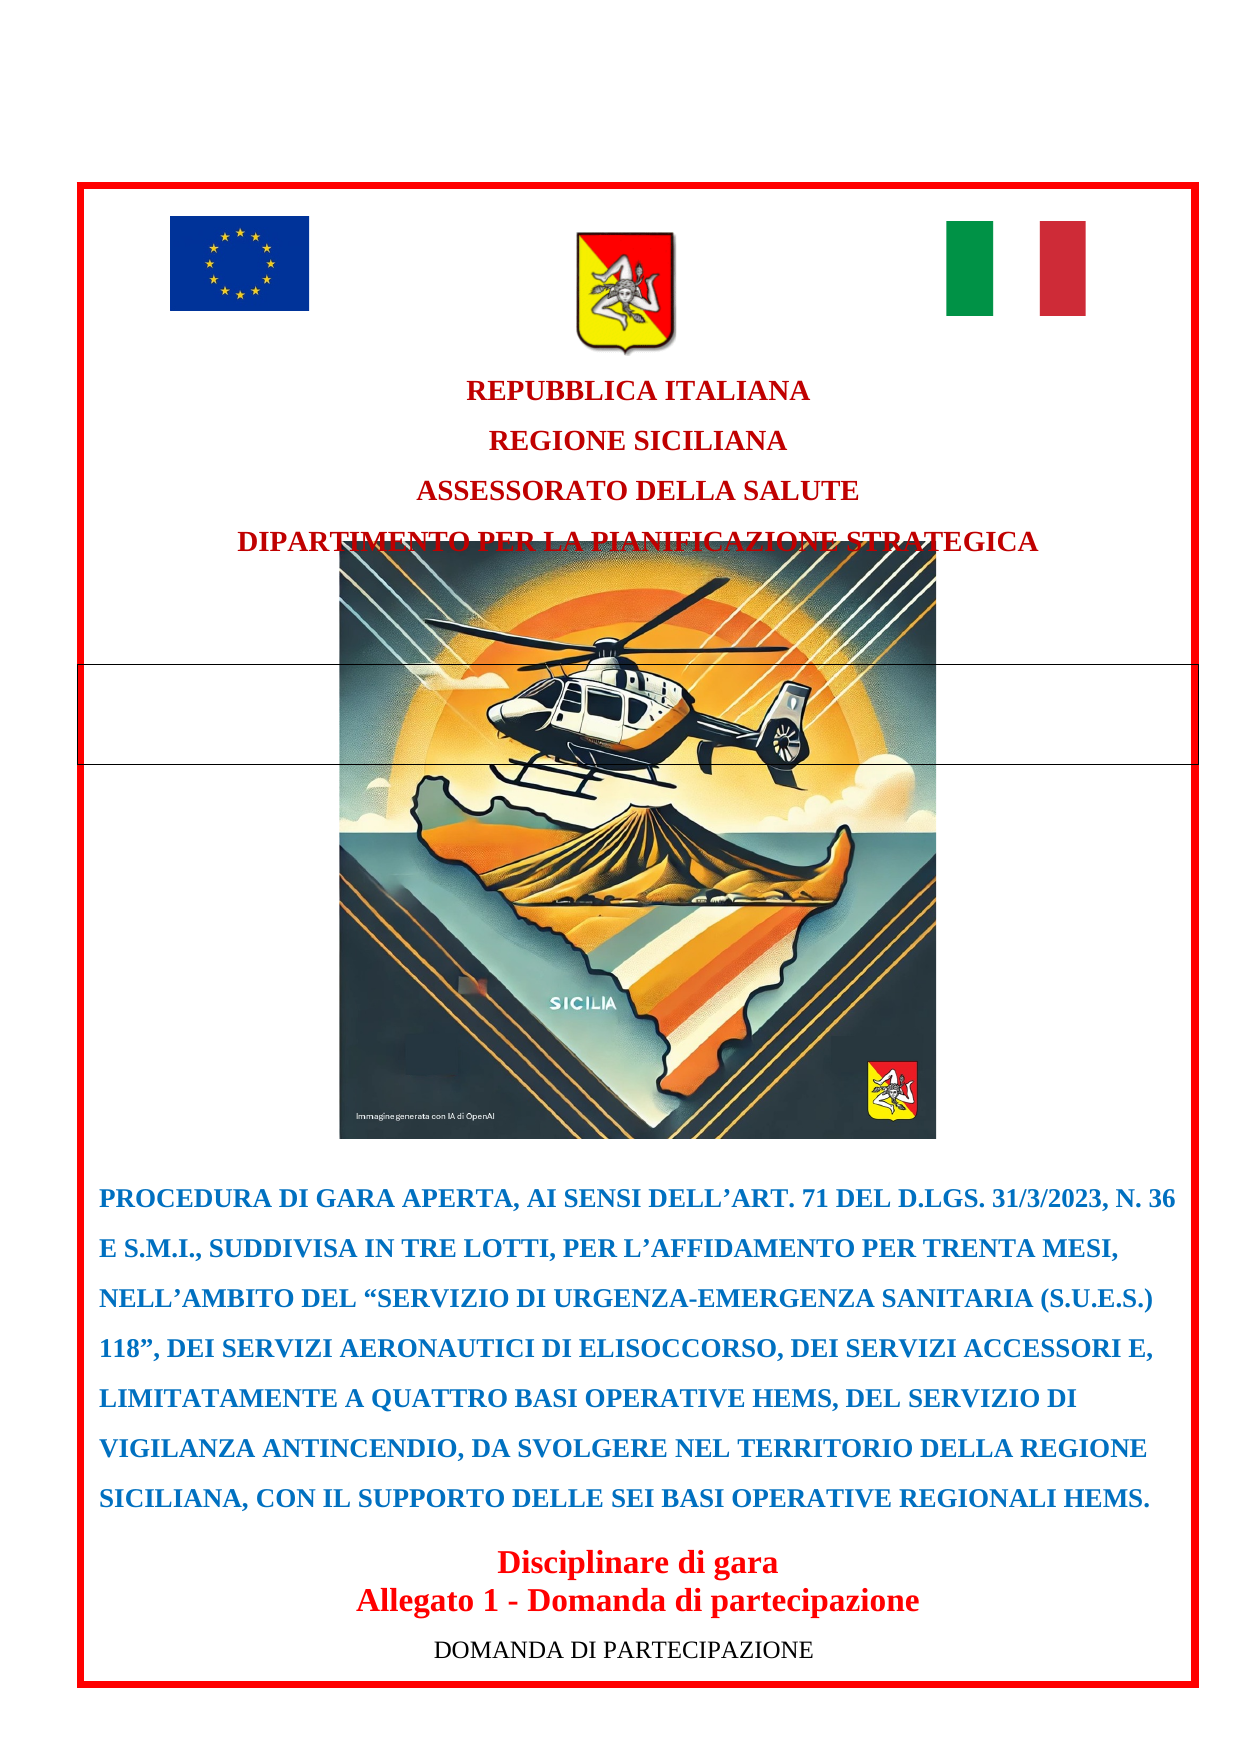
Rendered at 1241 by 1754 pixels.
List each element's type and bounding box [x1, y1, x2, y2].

picture [453, 541, 464, 550]
picture [339, 665, 937, 764]
picture [339, 765, 937, 1139]
picture [170, 216, 310, 311]
picture [574, 230, 677, 356]
picture [384, 541, 390, 550]
picture [339, 541, 937, 664]
picture [946, 221, 1086, 316]
picture [895, 541, 907, 550]
picture [781, 541, 792, 550]
